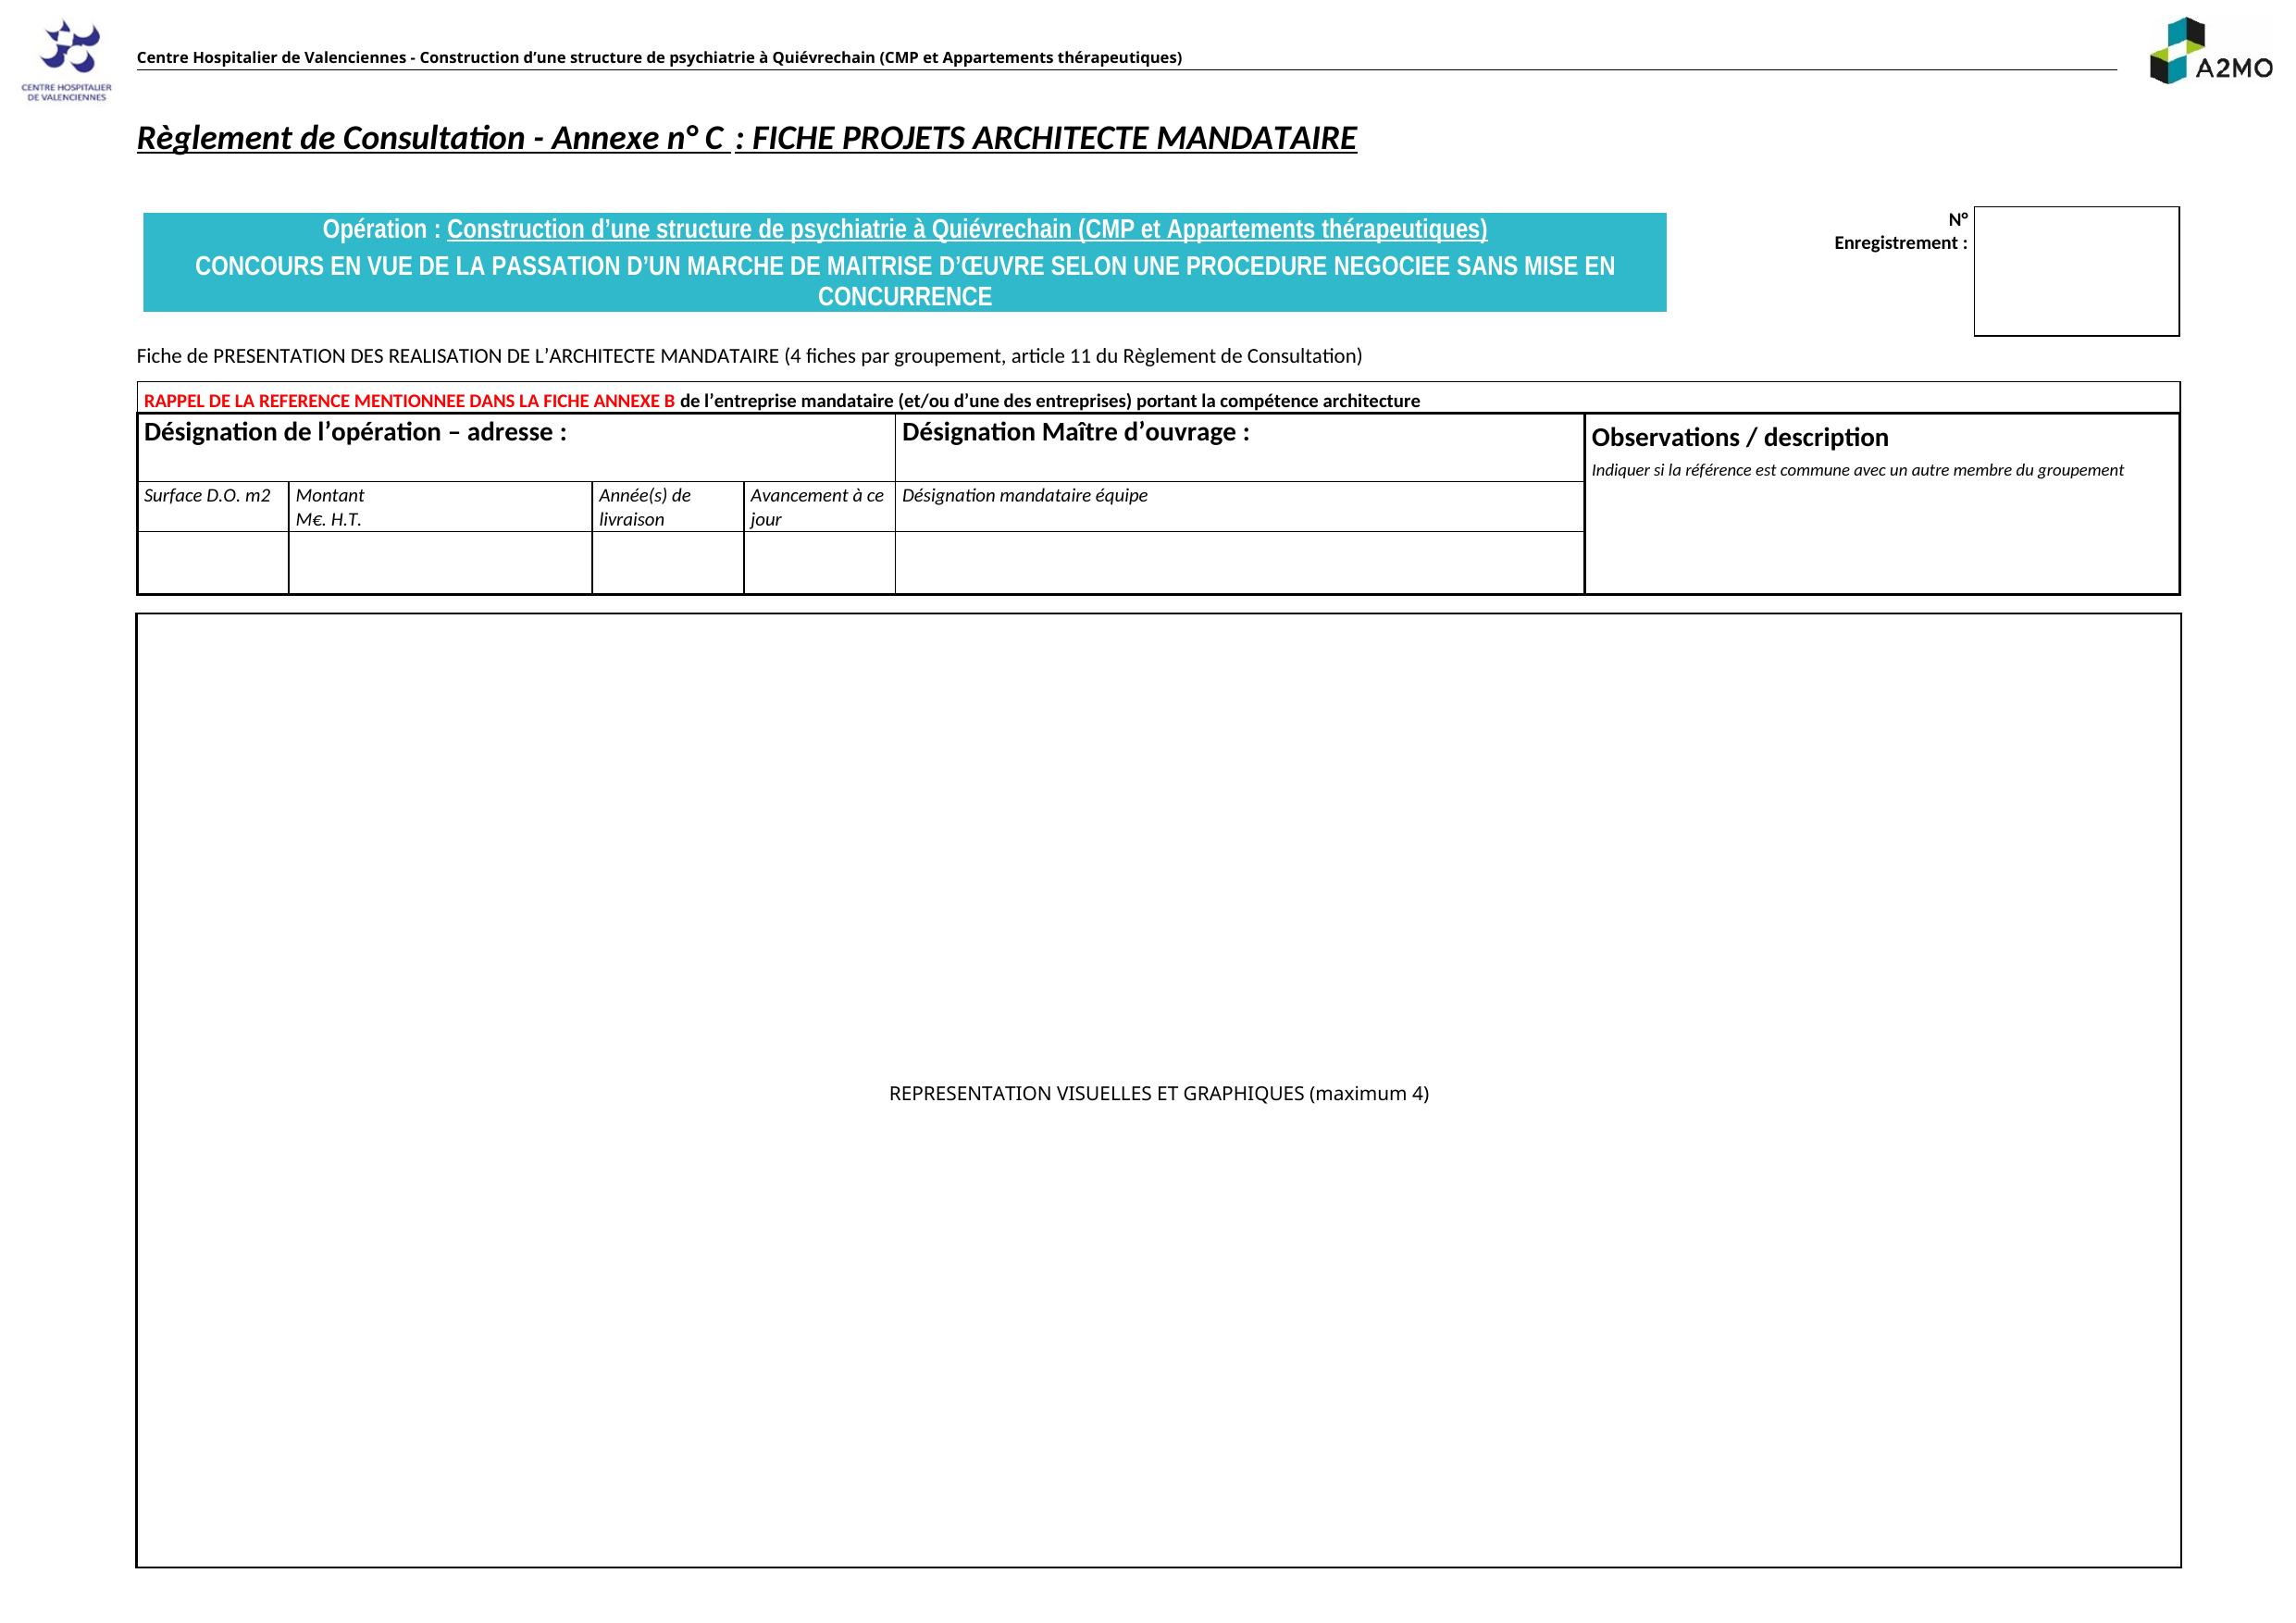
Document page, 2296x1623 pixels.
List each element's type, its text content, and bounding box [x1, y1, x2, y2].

text Règlement de Consultation - Annexe n° C : FICHE PROJETS ARCHITECTE MANDATAIRE [137, 115, 2117, 157]
picture [2150, 17, 2273, 84]
table_cell Année(s) de livraison [593, 482, 743, 530]
table_cell [139, 532, 288, 593]
table_cell [290, 532, 591, 593]
table_cell Désignation mandataire équipe [896, 482, 1583, 530]
picture [18, 10, 117, 105]
table_header RAPPEL DE LA REFERENCE MENTIONNEE DANS LA FICHE ANNEXE B de l’entreprise mandataire (et/ou d’une des entreprises) portant la compétence architecture [138, 382, 2179, 412]
table_cell Surface D.O. m2 [139, 482, 288, 530]
table_cell Montant M€. H.T. [290, 482, 591, 530]
text Fiche de PRESENTATION DES REALISATION DE L’ARCHITECTE MANDATAIRE (4 fiches par groupement, article 11 du Règlement de Consultation) [137, 342, 2117, 368]
table_cell Désignation de l’opération – adresse : [139, 415, 895, 480]
table_header Opération : Construction d’une structure de psychiatrie à Quiévrechain (CMP et Appartements thérapeutiques) CONCOURS EN VUE DE LA PASSATION D’UN MARCHE DE MAITRISE D’ŒUVRE SELON UNE PROCEDURE NEGOCIEE SANS MISE EN CONCURRENCE [137, 206, 1674, 335]
table_cell Avancement à ce jour [745, 482, 895, 530]
table_header [1975, 207, 2178, 335]
table_cell [896, 532, 1583, 593]
table_cell [593, 532, 743, 593]
table_cell Observations / description Indiquer si la référence est commune avec un autre membre du groupement [1586, 415, 2178, 593]
table_header N° Enregistrement : [1674, 206, 1974, 335]
table_cell Désignation Maître d’ouvrage : [896, 415, 1583, 480]
table_cell [745, 532, 895, 593]
